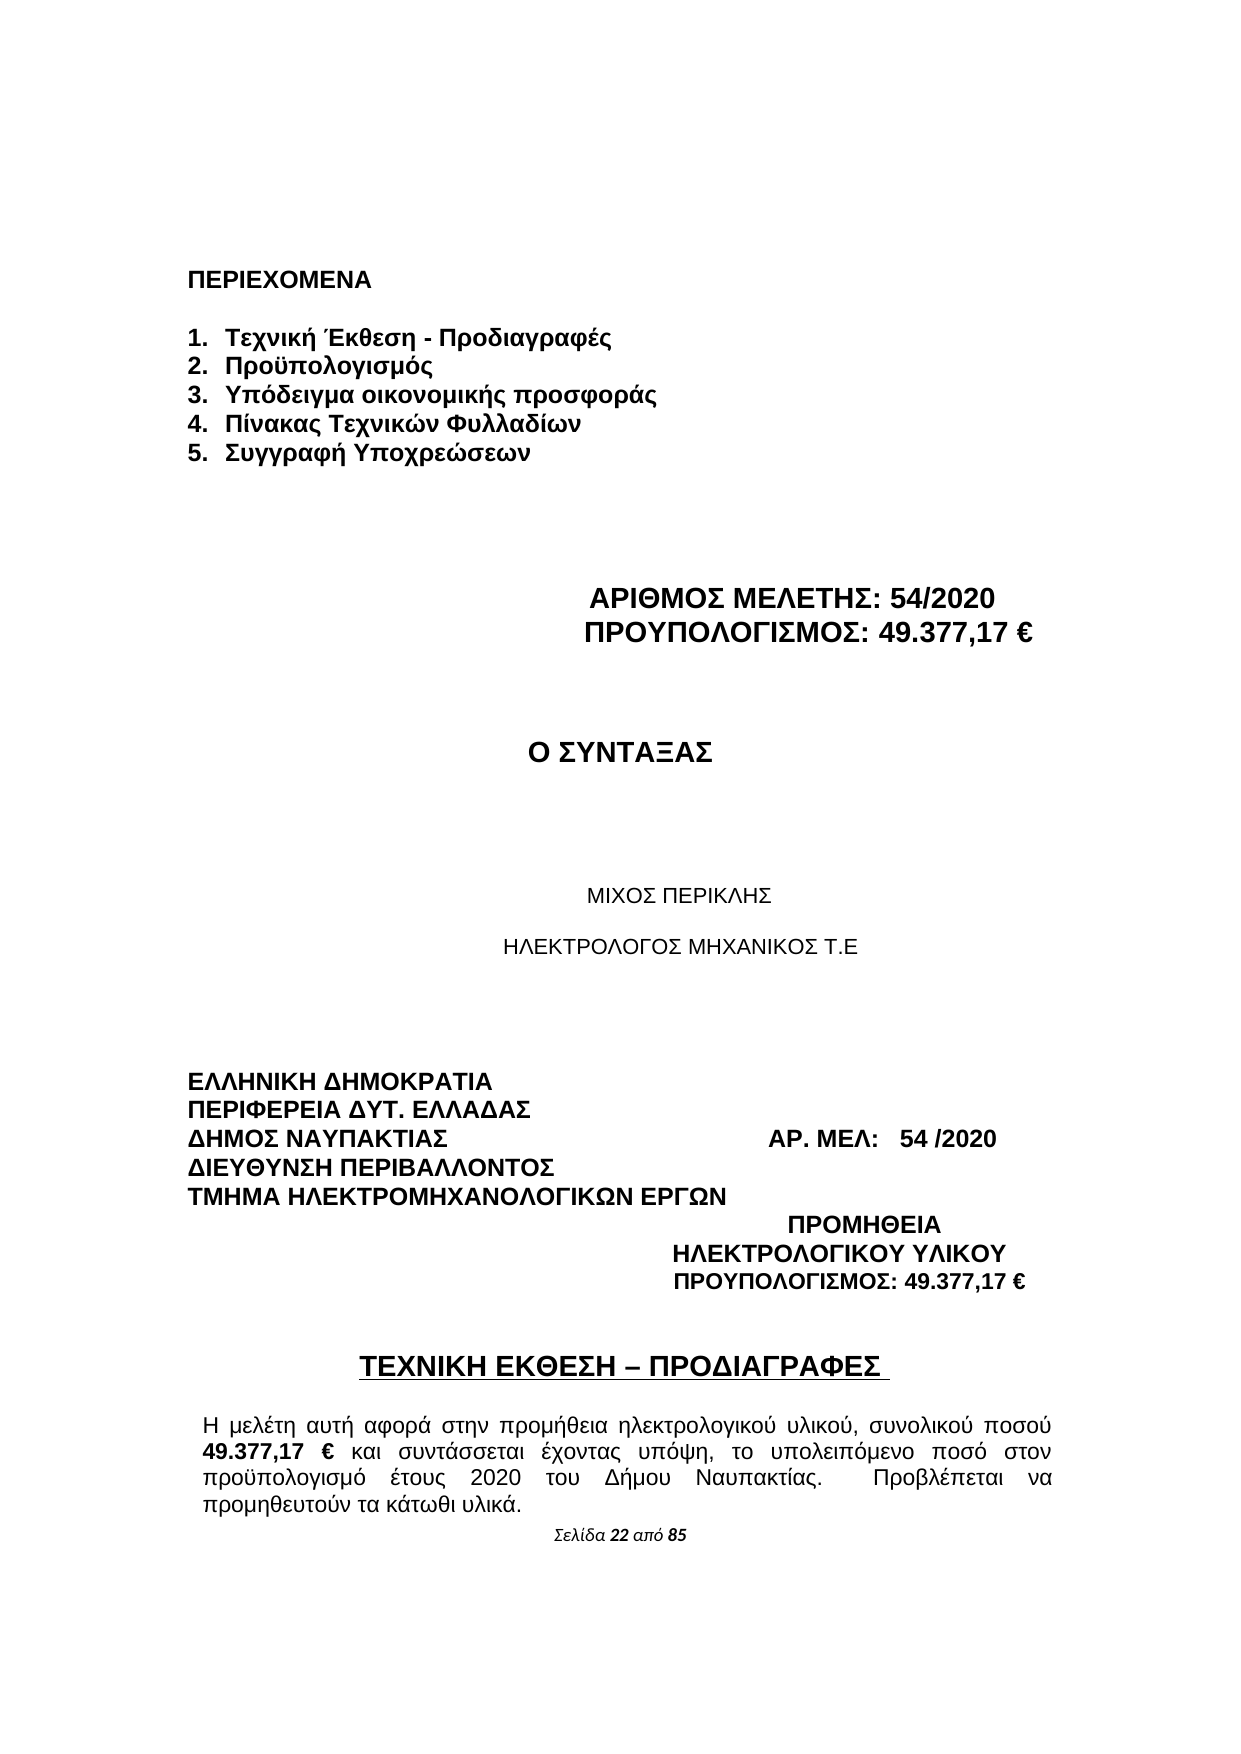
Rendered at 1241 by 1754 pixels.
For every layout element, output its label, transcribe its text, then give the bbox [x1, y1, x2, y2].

text ΔΙΕΥΘΥΝΣΗ ΠΕΡΙΒΑΛΛΟΝΤΟΣ [187, 1153, 1053, 1182]
text ΗΛΕΚΤΡΟΛΟΓΙΚΟΥ ΥΛΙΚΟΥ [637, 1239, 1053, 1268]
text Ο ΣΥΝΤΑΞΑΣ [187, 734, 1053, 768]
text ΠΕΡΙΕΧΟΜΕΝΑ [187, 265, 1053, 294]
list Προϋπολογισμός [187, 351, 1053, 380]
text ΠΡΟΥΠΟΛΟΓΙΣΜΟΣ: 49.377,17 € [187, 615, 1053, 648]
text ΤΜΗΜΑ ΗΛΕΚΤΡΟΜΗΧΑΝΟΛΟΓΙΚΩΝ ΕΡΓΩΝ [187, 1182, 1053, 1210]
text Η μελέτη αυτή αφορά στην προμήθεια ηλεκτρολογικού υλικού, συνολικού ποσού 49.377,17 € και συντάσσεται έχοντας υπόψη, το υπολειπόμενο ποσό στον προϋπολογισμό έτους 2020 του Δήμου Ναυπακτίας. Προβλέπεται να προμηθευτούν τα κάτωθι υλικά. [202, 1412, 1053, 1517]
list Συγγραφή Υποχρεώσεων [187, 437, 1053, 466]
text ΠΕΡΙΦΕΡΕΙΑ ΔΥΤ. ΕΛΛΑΔΑΣ [187, 1095, 1053, 1124]
text ΑΡΙΘΜΟΣ ΜΕΛΕΤΗΣ: 54/2020 [187, 581, 1053, 615]
list Τεχνική Έκθεση - Προδιαγραφές [187, 322, 1053, 351]
text ΠΡΟΥΠΟΛΟΓΙΣΜΟΣ: 49.377,17 € [187, 1268, 1053, 1294]
text ΠΡΟΜΗΘΕΙΑ [712, 1210, 1053, 1239]
list Πίνακας Τεχνικών Φυλλαδίων [187, 409, 1053, 437]
text ΕΛΛΗΝΙΚΗ ΔΗΜΟΚΡΑΤΙΑ [187, 1067, 1053, 1095]
list Υπόδειγμα οικονομικής προσφοράς [187, 380, 1053, 409]
text ΗΛΕΚΤΡΟΛΟΓΟΣ ΜΗΧΑΝΙΚΟΣ Τ.Ε [187, 933, 1053, 959]
text ΔΗΜΟΣ ΝΑΥΠΑΚΤΙΑΣ ΑΡ. ΜΕΛ: 54 /2020 [187, 1124, 1053, 1153]
text ΜΙΧΟΣ ΠΕΡΙΚΛΗΣ [187, 883, 1163, 908]
text ΤΕΧΝΙΚΗ ΕΚΘΕΣΗ – ΠΡΟΔΙΑΓΡΑΦΕΣ [187, 1349, 1053, 1383]
